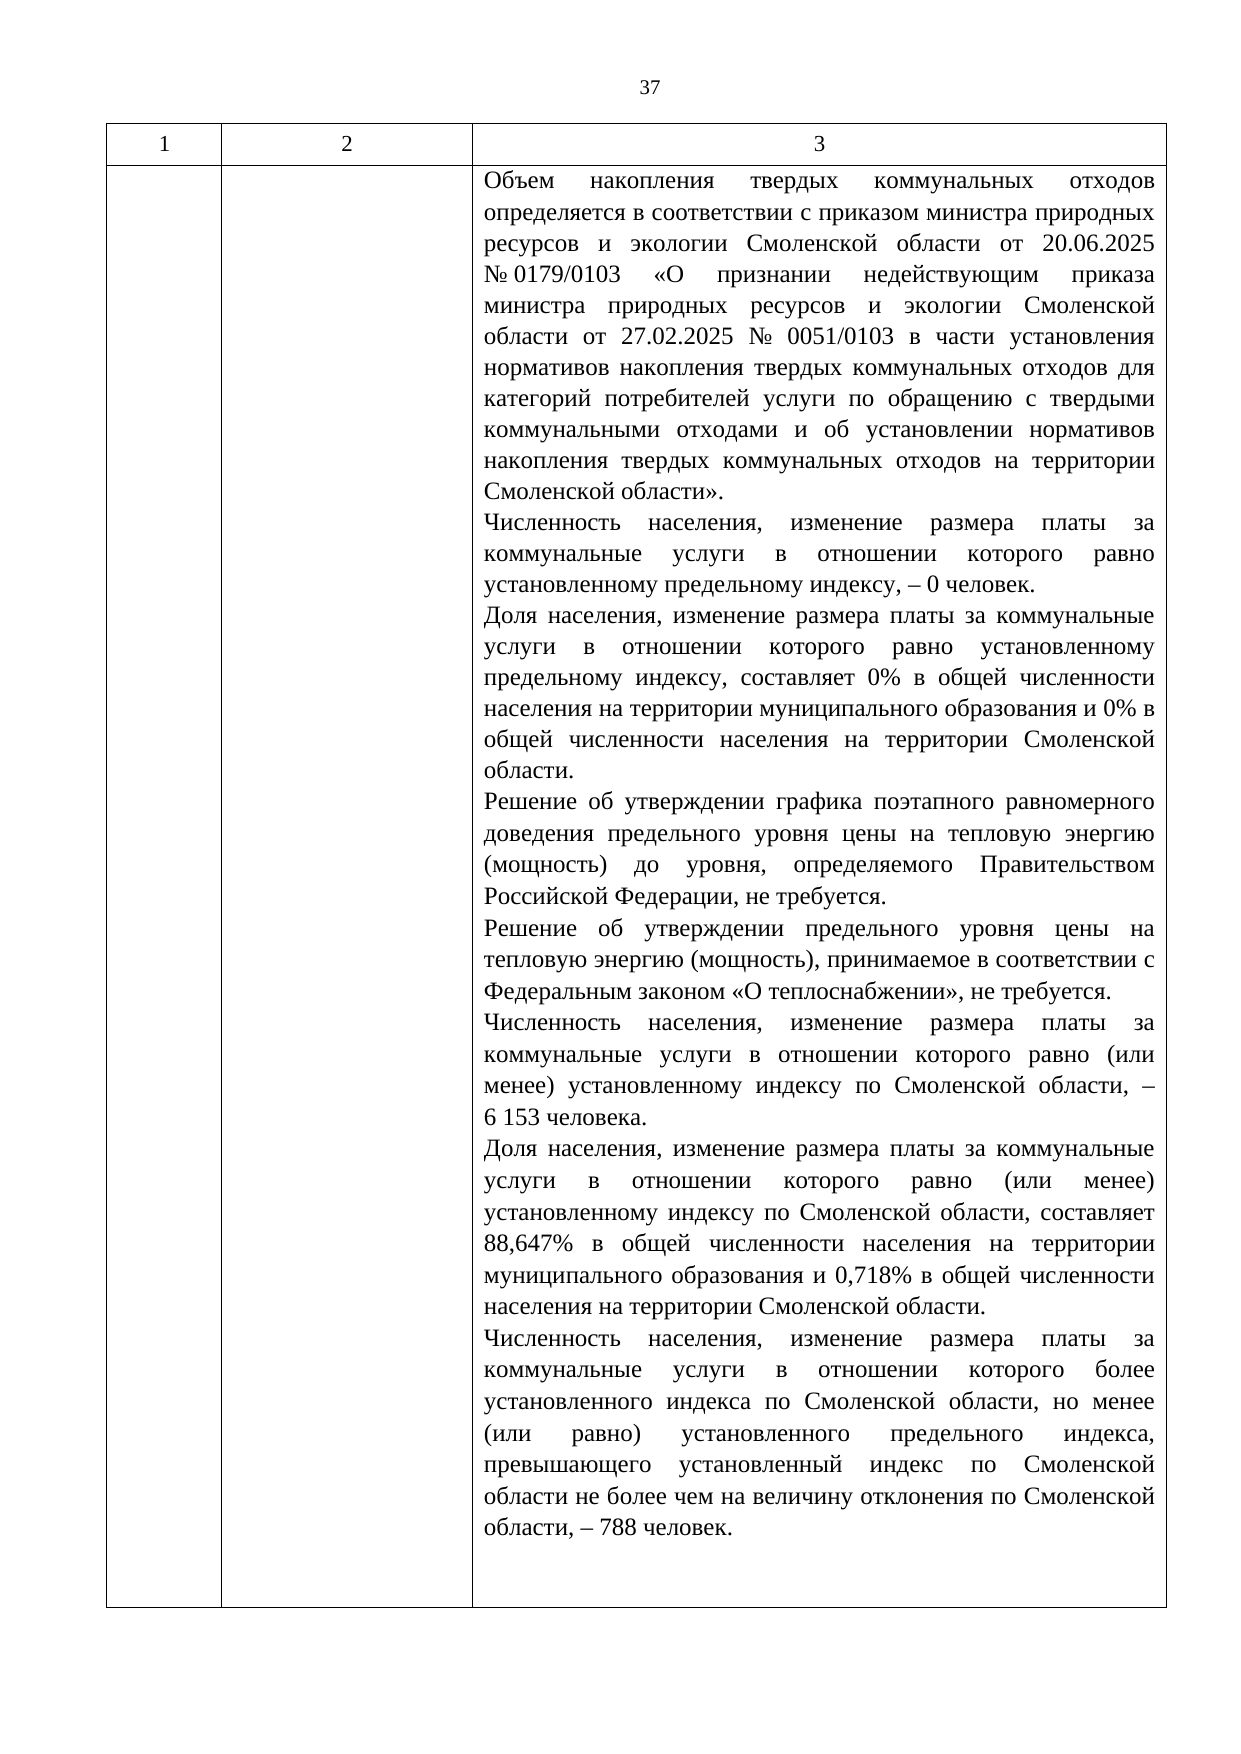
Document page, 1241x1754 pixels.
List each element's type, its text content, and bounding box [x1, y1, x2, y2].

table_cell 1 [107, 124, 221, 164]
table_cell [107, 166, 221, 1607]
table_cell Объем накопления твердых коммунальных отходов определяется в соответствии с приказом министра природных ресурсов и экологии Смоленской области от 20.06.2025 № 0179/0103 «О признании недействующим приказа министра природных ресурсов и экологии Смоленской области от 27.02.2025 № 0051/0103 в части установления нормативов накопления твердых коммунальных отходов для категорий потребителей услуги по обращению с твердыми коммунальными отходами и об установлении нормативов накопления твердых коммунальных отходов на территории Смоленской области». Численность населения, изменение размера платы за коммунальные услуги в отношении которого равно установленному предельному индексу, – 0 человек. Доля населения, изменение размера платы за коммунальные услуги в отношении которого равно установленному предельному индексу, составляет 0% в общей численности населения на территории муниципального образования и 0% в общей численности населения на территории Смоленской области. Решение об утверждении графика поэтапного равномерного доведения предельного уровня цены на тепловую энергию (мощность) до уровня, определяемого Правительством Российской Федерации, не требуется. Решение об утверждении предельного уровня цены на тепловую энергию (мощность), принимаемое в соответствии с Федеральным законом «О теплоснабжении», не требуется. Численность населения, изменение размера платы за коммунальные услуги в отношении которого равно (или менее) установленному индексу по Смоленской области, – 6 153 человека. Доля населения, изменение размера платы за коммунальные услуги в отношении которого равно (или менее) установленному индексу по Смоленской области, составляет 88,647% в общей численности населения на территории муниципального образования и 0,718% в общей численности населения на территории Смоленской области. Численность населения, изменение размера платы за коммунальные услуги в отношении которого более установленного индекса по Смоленской области, но менее (или равно) установленного предельного индекса, превышающего установленный индекс по Смоленской области не более чем на величину отклонения по Смоленской области, – 788 человек. [473, 166, 1166, 1607]
table_cell 2 [222, 124, 472, 164]
table_cell [222, 166, 472, 1607]
table_cell 3 [473, 124, 1166, 164]
